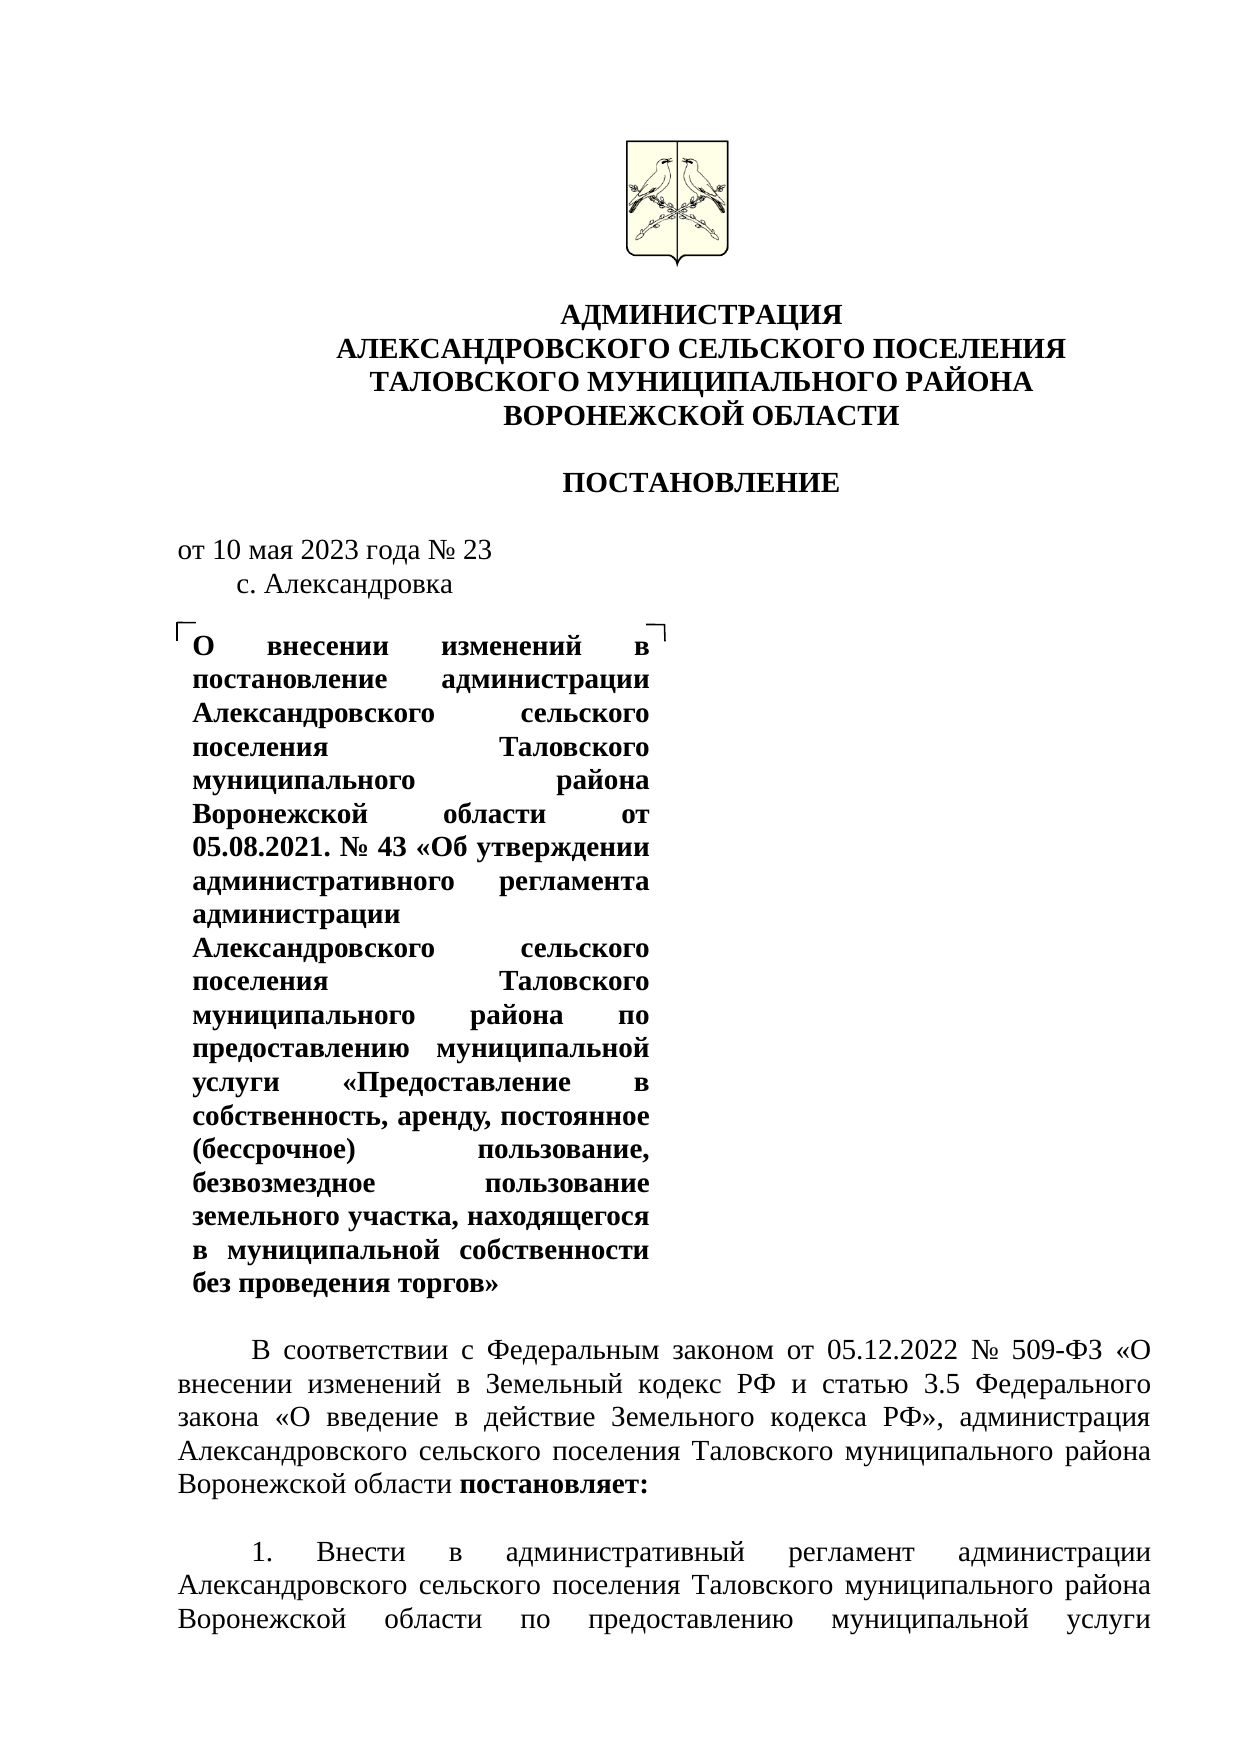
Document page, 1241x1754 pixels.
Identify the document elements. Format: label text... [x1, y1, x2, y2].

text от 10 мая 2023 года № 23 [177, 532, 1152, 566]
text ПОСТАНОВЛЕНИЕ [177, 465, 1152, 499]
text ВОРОНЕЖСКОЙ ОБЛАСТИ [177, 398, 1152, 432]
text с. Александровка [177, 566, 679, 599]
text О внесении изменений в постановление администрации Александровского сельского поселения Таловского муниципального района Воронежской области от 05.08.2021. № 43 «Об утверждении административного регламента администрации Александровского сельского поселения Таловского муниципального района по предоставлению муниципальной услуги «Предоставление в собственность, аренду, постоянное (бессрочное) пользование, безвозмездное пользование земельного участка, находящегося в муниципальной собственности без проведения торгов» [192, 628, 650, 1299]
text ТАЛОВСКОГО МУНИЦИПАЛЬНОГО РАЙОНА [177, 364, 1152, 398]
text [177, 1534, 1152, 1634]
text АДМИНИСТРАЦИЯ [177, 297, 1152, 331]
text АЛЕКСАНДРОВСКОГО СЕЛЬСКОГО ПОСЕЛЕНИЯ [177, 331, 1152, 364]
text В соответствии с Федеральным законом от 05.12.2022 № 509-ФЗ «О внесении изменений в Земельный кодекс РФ и статью 3.5 Федерального закона «О введение в действие Земельного кодекса РФ», администрация Александровского сельского поселения Таловского муниципального района Воронежской области постановляет: [177, 1332, 1152, 1500]
